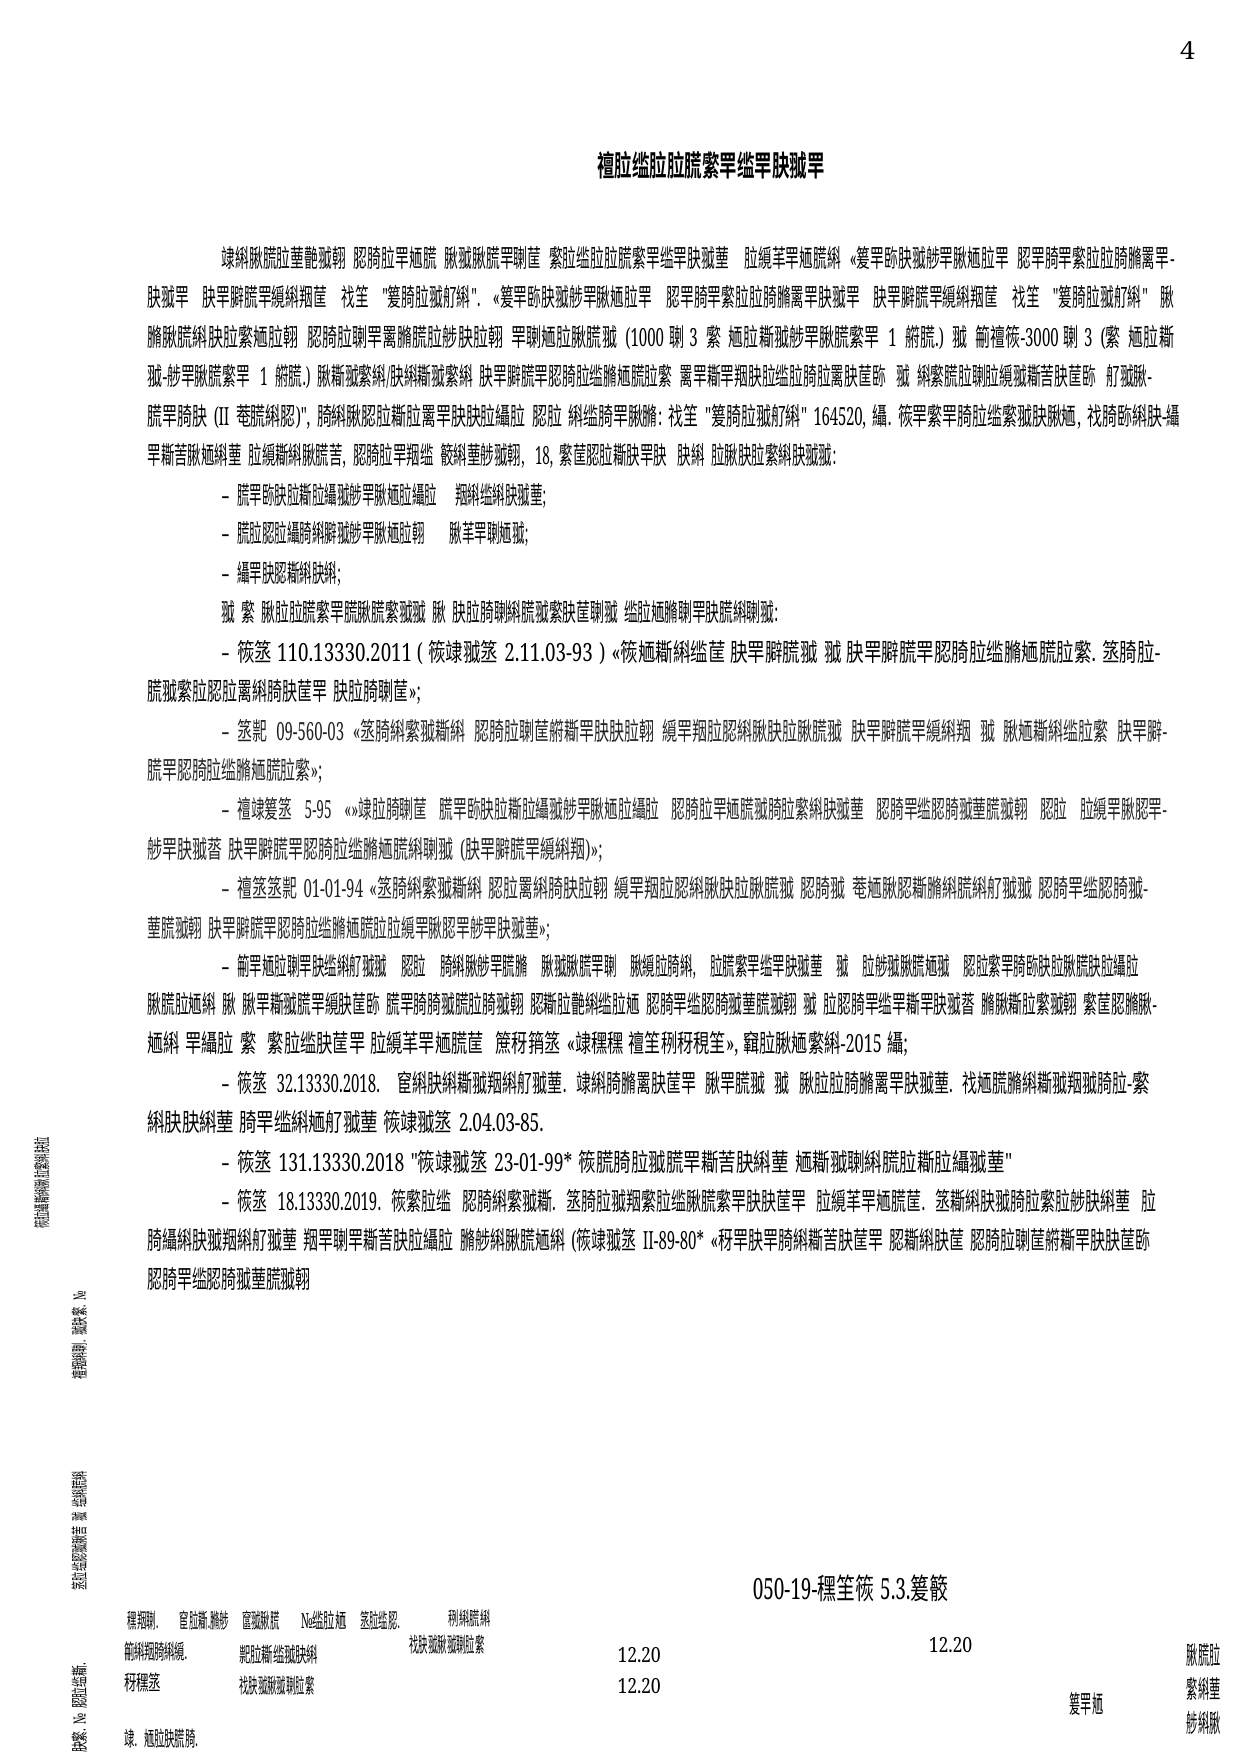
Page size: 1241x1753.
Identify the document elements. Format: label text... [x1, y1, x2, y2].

list 䈀䍐䎠䏠䏀䍐䏐䍀䌀䑠䎀䎀 䏰䏠 䐀䌀䐐䑰䍐䐠䐰 䐐䎀䐐䐠䍐䏀 䐐䌐䏠䐀䌀, 䏠䐠䌠䍐䍀䍐䏐䎀䓰 䎀 䏠䑰䎀䐐䐠䎠䎀 䏰䏠䌠䍐䐀䑐䏐䏠䐐䐠䏐䏠䌰䏠 [221, 950, 1223, 982]
text 050-19-䆀䇠䈐5.3.䈠䉰 [753, 1568, 1223, 1608]
text 䐐䐠䏠䎠䌀 䐐 䐐䍐䎰䎀䐠䍐䌐䏐䒰䑐 䐠䍐䐀䐀䎀䐠䏠䐀䎀䎐 䏰䎰䏠䒐䌀䍀䏠䎠 䏰䐀䍐䍀䏰䐀䎀䓰䐠䎀䎐 䎀 䏠䏰䐀䍐䍀䍐䎰䍐䏐䎀䓠 䐰䐐䎰䏠䌠䎀䎐 䌠䒰䏰䐰䐐-䎠䌀 䍐䌰䏠 䌠 䌠䏠䍀䏐䒰䍐 䏠䌐䒠䍐䎠䐠䒰 䉀䄰䈰䇰 «䇐䆀䆀 䄠䇠䅀䄰䅐䇠», 䇀䏠䐐䎠䌠䌀-2015䌰; [147, 987, 1171, 1060]
text 䇐䌀䐐䐠䏠䓰䒐䎀䎐 䏰䐀䏠䍐䎠䐠 䐐䎀䐐䐠䍐䏀䒰 䌠䏠䍀䏠䏠䐠䌠䍐䍀䍐䏐䎀䓰 䏠䌐䒠䍐䎠䐠䌀 «䈠䍐䑐䏐䎀䑰䍐䐐䎠䏠䍐 䏰䍐䐀䍐䌠䏠䏠䐀䐰䍠䍐-䏐䎀䍐 䏐䍐䑀䐠䍐䌐䌀䍰䒰 䄀䇠 "䈠䐀䏠䎀䑠䌀". «䈠䍐䑐䏐䎀䑰䍐䐐䎠䏠䍐 䏰䍐䐀䍐䌠䏠䏠䐀䐰䍠䍐䏐䎀䍐 䏐䍐䑀䐠䍐䌐䌀䍰䒰 䄀䇠 "䈠䐀䏠䎀䑠䌀" 䐐䐰䐐䐠䌀䏐䏠䌠䎠䏠䎐 䏰䐀䏠䏀䍐䍠䐰䐠䏠䑰䏐䏠䎐 䍐䏀䎠䏠䐐䐠䎀 (1000䏀3 䌠 䎠䏠䎰䎀䑰䍐䐐䐠䌠䍐 1 䒀䐠.) 䎀 䈀䄠䈐-3000䏀3 (䌠 䎠䏠䎰䎀-䑰䍐䐐䐠䌠䍐 1 䒀䐠.) 䐐䎰䎀䌠䌀/䏐䌀䎰䎀䌠䌀 䏐䍐䑀䐠䍐䏰䐀䏠䍀䐰䎠䐠䏠䌠 䍠䍐䎰䍐䍰䏐䏠䍀䏠䐀䏠䍠䏐䒰䑐 䎀 䌀䌠䐠䏠䏀䏠䌐䎀䎰䓀䏐䒰䑐 䑠䎀䐐- [147, 241, 1175, 393]
text 䄠䏠䍀䏠䏠䐠䌠䍐䍀䍐䏐䎀䍐 [597, 135, 1223, 187]
text 䅀䌀䐠䌀 [449, 1606, 496, 1631]
text 䆠䏠䎰.䐰䑰 䆰䎀䐐䐠 [179, 1606, 284, 1634]
list 䇰䄐 09-560-03 «䇰䐀䌀䌠䎀䎰䌀 䏰䐀䏠䏀䒰䒀䎰䍐䏐䏐䏠䎐 䌐䍐䍰䏠䏰䌀䐐䏐䏠䐐䐠䎀 䏐䍐䑀䐠䍐䌐䌀䍰 䎀 䐐䎠䎰䌀䍀䏠䌠 䏐䍐䑀-䐠䍐䏰䐀䏠䍀䐰䎠䐠䏠䌠»; [147, 713, 1174, 787]
text 䄀䏐䎀䐐䎀䏀䏠䌠 [409, 1637, 497, 1656]
list 䄠䇐䈠䇰 5-95 «»䇐䏠䐀䏀䒰 䐠䍐䑐䏐䏠䎰䏠䌰䎀䑰䍐䐐䎠䏠䌰䏠 䏰䐀䏠䍐䎠䐠䎀䐀䏠䌠䌀䏐䎀䓰 䏰䐀䍐䍀䏰䐀䎀䓰䐠䎀䎐 䏰䏠 䏠䌐䍐䐐䏰䍐-䑰䍐䏐䎀䓠 䏐䍐䑀䐠䍐䏰䐀䏠䍀䐰䎠䐠䌀䏀䎀 (䏐䍐䑀䐠䍐䌐䌀䍰)»; [147, 792, 1174, 866]
list 䈐䇰 110.13330.2011 ( 䈐䇐䎀䇰 2.11.03-93 ) «䈐䎠䎰䌀䍀䒰 䏐䍐䑀䐠䎀 䎀 䏐䍐䑀䐠䍐䏰䐀䏠䍀䐰䎠䐠䏠䌠. 䇰䐀䏠-䐠䎀䌠䏠䏰䏠䍠䌀䐀䏐䒰䍐 䏐䏠䐀䏀䒰»; [147, 634, 1173, 708]
list 䐠䍐䑐䏐䏠䎰䏠䌰䎀䑰䍐䐐䎠䏠䌰䏠 䍰䌀䍀䌀䏐䎀䓰; [221, 477, 1223, 511]
text 4 [50, 33, 1195, 67]
text 䇐. 䎠䏠䏐䐠䐀. [124, 1731, 204, 1750]
text 䆀䍰䏀. [50, 1606, 159, 1634]
text 䄐䏠䎰䍀䎀䏐䌀 䄀䏐䎀䐐䎀䏀䏠䌠 [239, 1640, 320, 1700]
text 䈀䌀䍰䐀䌀䌐.䄰䆀䇰 [124, 1637, 191, 1697]
list 䈐䇰 131.13330.2018 "䈐䇐䎀䇰 23-01-99* 䈐䐠䐀䏠䎀䐠䍐䎰䓀䏐䌀䓰 䎠䎰䎀䏀䌀䐠䏠䎰䏠䌰䎀䓰" [221, 1144, 1223, 1178]
list 䐠䏠䏰䏠䌰䐀䌀䑀䎀䑰䍐䐐䎠䏠䎐 䐐䒠䍐䏀䎠䎀; [221, 516, 1223, 550]
text 䇰䏠䍀䏰. [360, 1606, 405, 1634]
text №䍀䏠䎠 [301, 1606, 347, 1634]
list 䈐䇰 18.13330.2019. 䈐䌠䏠䍀 䏰䐀䌀䌠䎀䎰. 䇰䐀䏠䎀䍰䌠䏠䍀䐐䐠䌠䍐䏐䏐䒰䍐 䏠䌐䒠䍐䎠䐠䒰. 䇰䎰䌀䏐䎀䐀䏠䌠䏠䑰䏐䌀䓰 䏠䐀䌰䌀䏐䎀䍰䌀䑠䎀䓰 䍰䍐䏀䍐䎰䓀䏐䏠䌰䏠 䐰䑰䌀䐐䐠䎠䌀 (䈐䇐䎀䇰 II-89-80* «䄰䍐䏐䍐䐀䌀䎰䓀䏐䒰䍐 䏰䎰䌀䏐䒰 䏰䐀䏠䏀䒰䒀䎰䍐䏐䏐䒰䑐䏰䐀䍐䍀䏰䐀䎀䓰䐠䎀䎐 [147, 1184, 1165, 1296]
list 䈐䇰 32.13330.2018. 䆠䌀䏐䌀䎰䎀䍰䌀䑠䎀䓰. 䇐䌀䐀䐰䍠䏐䒰䍐 䐐䍐䐠䎀 䎀 䐐䏠䏠䐀䐰䍠䍐䏐䎀䓰. 䄀䎠䐠䐰䌀䎰䎀䍰䎀䐀䏠-䌠䌀䏐䏐䌀䓰 䐀䍐䍀䌀䎠䑠䎀䓰 䈐䇐䎀䇰 2.04.03-85. [147, 1066, 1150, 1139]
list 䌰䍐䏐䏰䎰䌀䏐䌀; [221, 556, 1223, 590]
text 䐠䍐䐀䏐 (II 䓐䐠䌀䏰)", 䐀䌀䐐䏰䏠䎰䏠䍠䍐䏐䏐䏠䌰䏠 䏰䏠 䌀䍀䐀䍐䐐䐰: 䄀䇠 "䈠䐀䏠䎀䑠䌀" 164520, 䌰. 䈐䍐䌠䍐䐀䏠䍀䌠䎀䏐䐐䎠, 䄀䐀䑐䌀䏐-䌰䍐䎰䓀䐐䎠䌀䓰 䏠䌐䎰䌀䐐䐠䓀, 䏰䐀䏠䍐䍰䍀 䉰䌀䓰䑰䎀䎐, 18, 䌠䒰䏰䏠䎰䏐䍐䏐 䏐䌀 䏠䐐䏐䏠䌠䌀䏐䎀䎀: [147, 398, 1181, 472]
text 䈠䍐䎠䐐䐠䏠䌠䌀䓰 䑰䌀䐐䐠䓀 [1187, 1637, 1223, 1739]
text 12.20 [617, 1671, 804, 1700]
text 䎀 䌠 䐐䏠䏠䐠䌠䍐䐠䐐䐠䌠䎀䎀 䐐 䏐䏠䐀䏀䌀䐠䎀䌠䏐䒰䏀䎀 䍀䏠䎠䐰䏀䍐䏐䐠䌀䏀䎀: [221, 595, 1223, 629]
list 䄠䇰䇰䄐 01-01-94 «䇰䐀䌀䌠䎀䎰䌀 䏰䏠䍠䌀䐀䏐䏠䎐 䌐䍐䍰䏠䏰䌀䐐䏐䏠䐐䐠䎀 䏰䐀䎀 䓐䎠䐐䏰䎰䐰䌀䐠䌀䑠䎀䎀 䏰䐀䍐䍀䏰䐀䎀-䓰䐠䎀䎐 䏐䍐䑀䐠䍐䏰䐀䏠䍀䐰䎠䐠䏠䏠䌐䍐䐐䏰䍐䑰䍐䏐䎀䓰»; [147, 871, 1149, 945]
text 12.20 [617, 1640, 804, 1668]
text 12.20 [929, 1637, 991, 1656]
